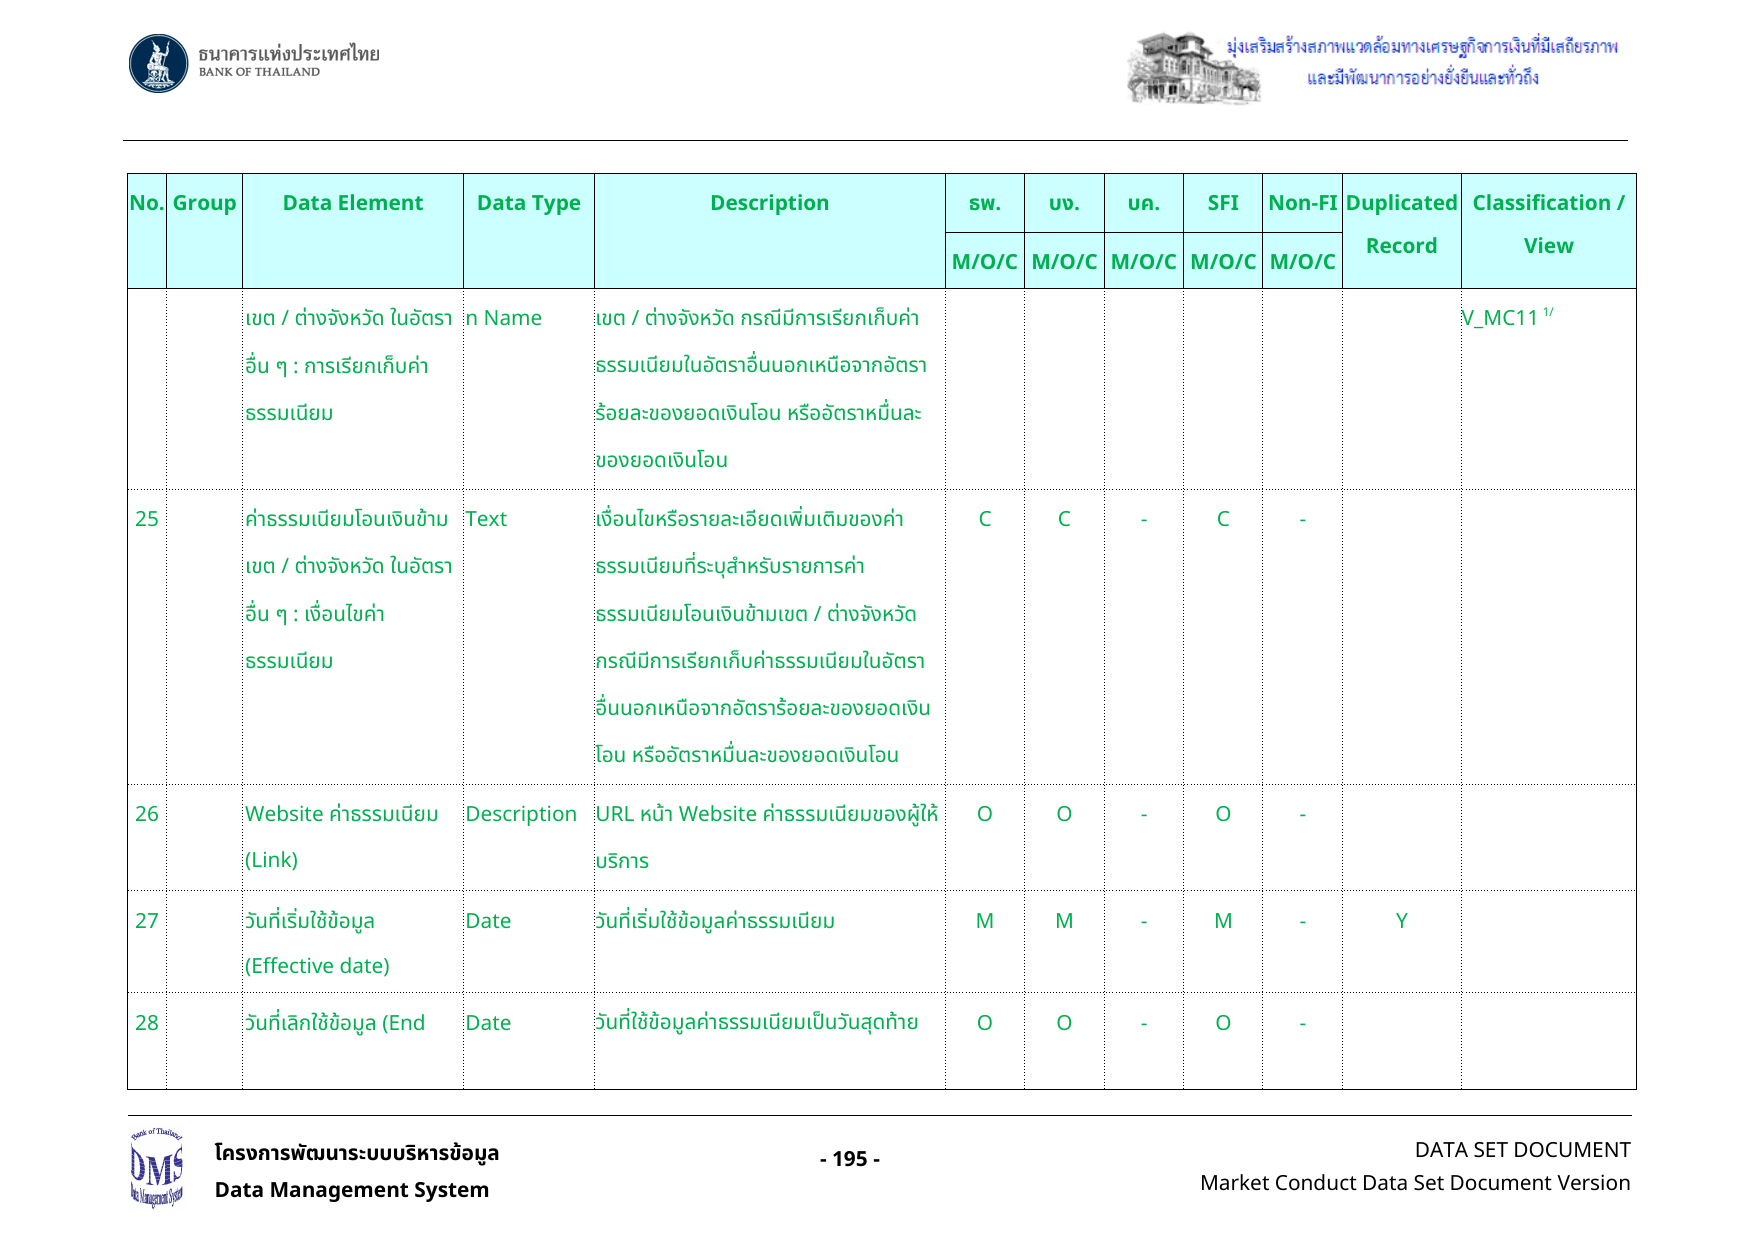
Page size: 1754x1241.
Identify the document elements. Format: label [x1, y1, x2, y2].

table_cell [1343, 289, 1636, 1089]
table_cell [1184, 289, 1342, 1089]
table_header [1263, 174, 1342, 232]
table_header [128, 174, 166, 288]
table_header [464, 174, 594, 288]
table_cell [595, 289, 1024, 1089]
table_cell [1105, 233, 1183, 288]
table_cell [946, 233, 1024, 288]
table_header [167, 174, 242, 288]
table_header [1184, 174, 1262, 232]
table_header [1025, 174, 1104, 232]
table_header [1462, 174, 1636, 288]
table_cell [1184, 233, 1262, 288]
picture [1126, 28, 1622, 108]
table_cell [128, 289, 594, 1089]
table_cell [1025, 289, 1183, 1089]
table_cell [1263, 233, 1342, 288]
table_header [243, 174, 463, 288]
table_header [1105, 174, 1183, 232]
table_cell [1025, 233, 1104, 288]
picture [118, 24, 391, 103]
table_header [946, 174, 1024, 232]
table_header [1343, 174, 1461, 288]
picture [127, 1123, 187, 1212]
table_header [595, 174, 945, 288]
